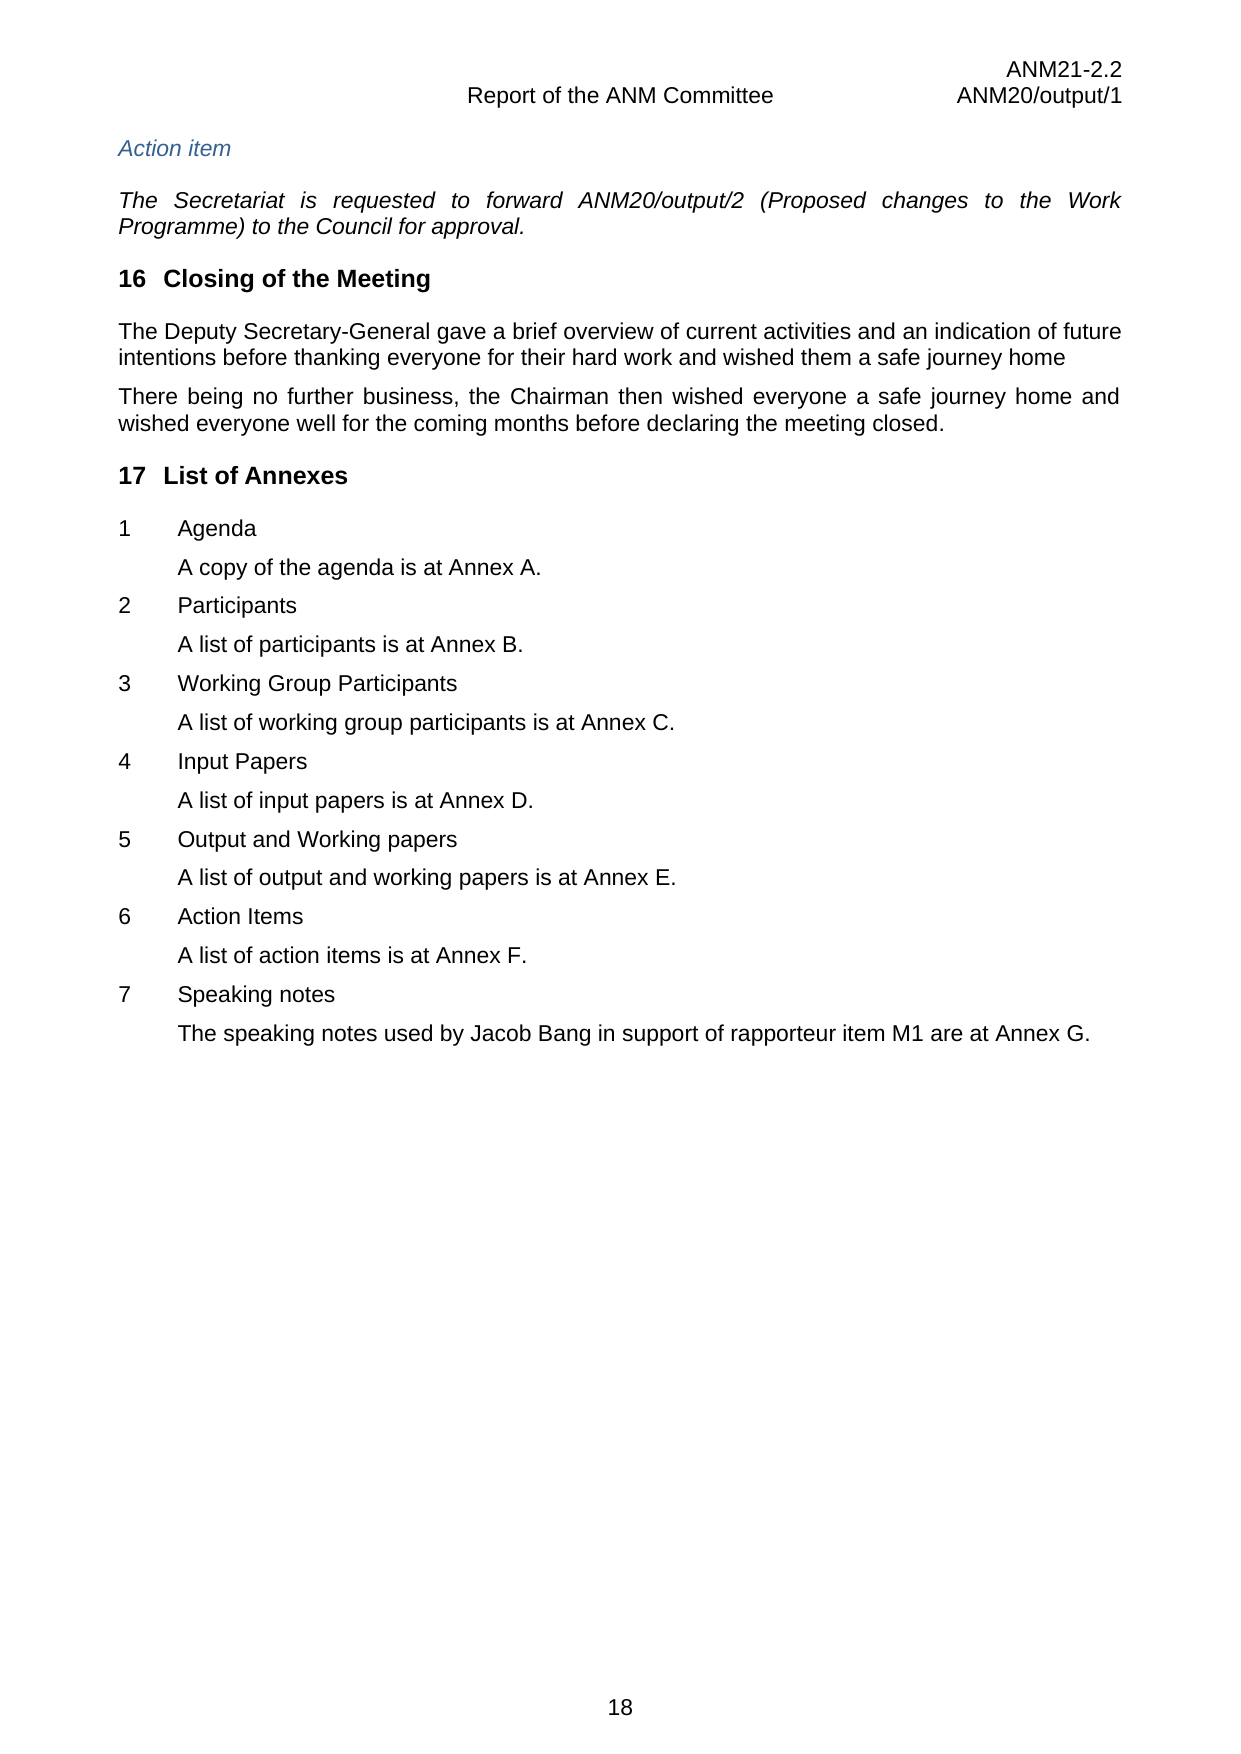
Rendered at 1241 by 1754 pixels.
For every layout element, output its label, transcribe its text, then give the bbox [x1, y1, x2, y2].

text The Secretariat is requested to forward ANM20/output/2 (Proposed changes to the Work Programme) to the Council for approval. [118, 187, 1122, 239]
list Speaking notes [118, 981, 1122, 1007]
list A list of output and working papers is at Annex E. [177, 864, 1122, 891]
list Participants [118, 592, 1122, 619]
list A copy of the agenda is at Annex A. [177, 553, 1122, 580]
text There being no further business, the Chairman then wished everyone a safe journey home and wished everyone well for the coming months before declaring the meeting closed. [118, 383, 1122, 436]
subtitle Closing of the Meeting [118, 264, 1122, 293]
list Working Group Participants [118, 670, 1122, 696]
list A list of participants is at Annex B. [177, 631, 1122, 658]
subtitle List of Annexes [118, 461, 1122, 490]
list Agenda [118, 515, 1122, 541]
list A list of working group participants is at Annex C. [177, 709, 1122, 735]
list Output and Working papers [118, 826, 1122, 852]
text Action item [118, 135, 1122, 162]
list A list of input papers is at Annex D. [177, 787, 1122, 813]
text The Deputy Secretary-General gave a brief overview of current activities and an indication of future intentions before thanking everyone for their hard work and wished them a safe journey home [118, 318, 1122, 371]
list The speaking notes used by Jacob Bang in support of rapporteur item M1 are at Annex G. [177, 1020, 1122, 1046]
list Input Papers [118, 748, 1122, 774]
list Action Items [118, 903, 1122, 929]
list A list of action items is at Annex F. [177, 942, 1122, 968]
